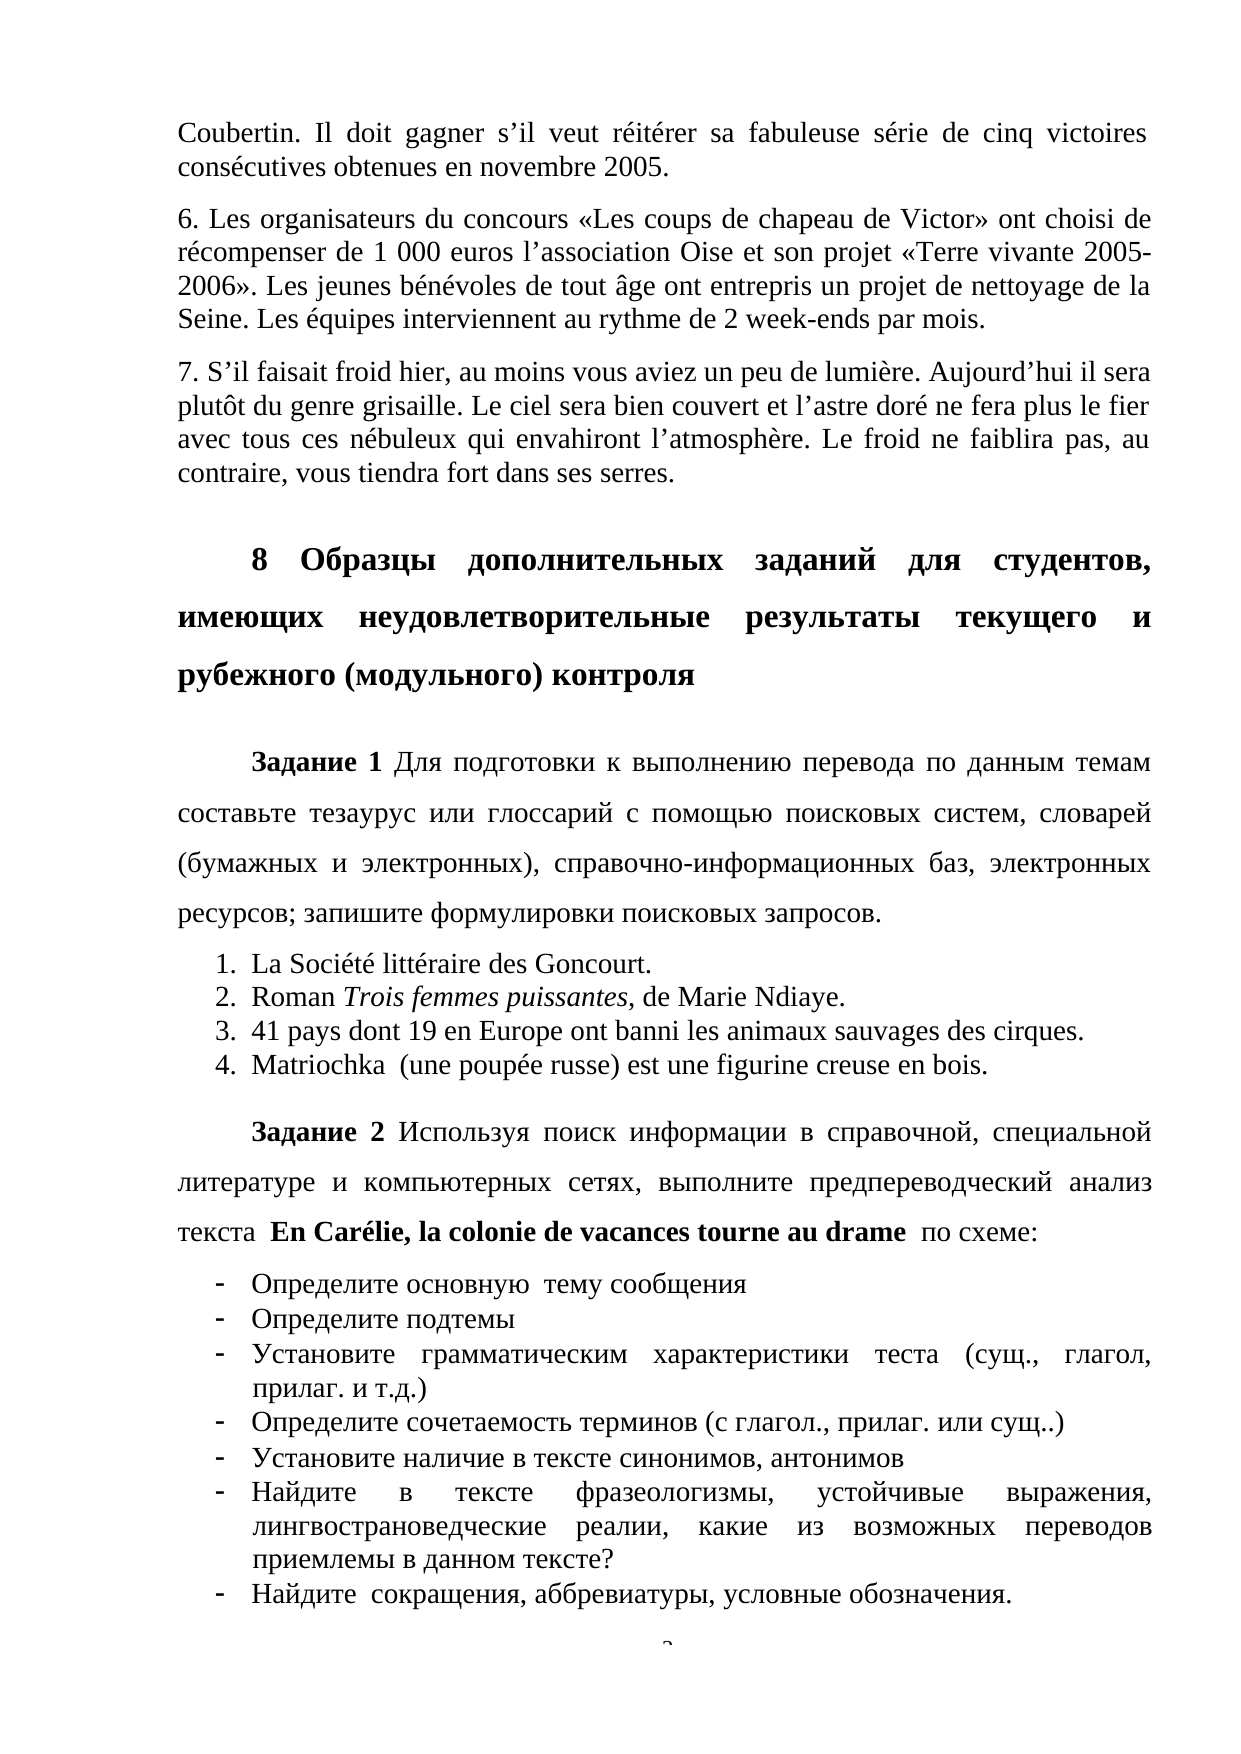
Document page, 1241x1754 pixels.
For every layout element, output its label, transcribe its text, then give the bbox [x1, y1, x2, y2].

list S’il faisait froid hier, au moins vous aviez un peu de lumière. Aujourd’hui il sera plutôt du genre grisaille. Le ciel sera bien couvert et l’astre doré ne fera plus le fier avec tous ces nébuleux qui envahiront l’atmosphère. Le froid ne faiblira pas, au contraire, vous tiendra fort dans ses serres. [177, 354, 1151, 489]
list Установите грамматическим характеристики теста (сущ., глагол, прилаг. и т.д.) [215, 1336, 1152, 1403]
list 41 pays dont 19 en Europe ont banni les animaux sauvages des cirques. [215, 1013, 1176, 1047]
list Определите основную тему сообщения [215, 1265, 1176, 1300]
list Определите сочетаемость терминов (с глагол., прилаг. или сущ..) [215, 1403, 1176, 1439]
list Установите наличие в тексте синонимов, антонимов [215, 1439, 1176, 1474]
list Найдите в тексте фразеологизмы, устойчивые выражения, лингвострановедческие реалии, какие из возможных переводов приемлемы в данном тексте? [215, 1474, 1152, 1575]
list Les organisateurs du concours «Les coups de chapeau de Victor» ont choisi de récompenser de 1 000 euros l’association Oise et son projet «Terre vivante 2005- 2006». Les jeunes bénévoles de tout âge ont entrepris un projet de nettoyage de la Seine. Les équipes interviennent au rythme de 2 week-ends par mois. [177, 201, 1152, 335]
text Задание 1 Для подготовки к выполнению перевода по данным темам составьте тезаурус или глоссарий c помощью поисковых систем, словарей (бумажных и электронных), справочно-информационных баз, электронных ресурсов; запишите формулировки поисковых запросов. [177, 744, 1152, 929]
list Matriochka (une poupée russe) est une figurine creuse en bois. [215, 1047, 1176, 1080]
list La Société littéraire des Goncourt. [215, 946, 1176, 979]
text Coubertin. Il doit gagner s’il veut réitérer sa fabuleuse série de cinq victoires consécutives obtenues en novembre 2005. [177, 115, 1176, 182]
text Задание 2 Используя поиск информации в справочной, специальной литературе и компьютерных сетях, выполните предпереводческий анализ текста En Carélie, la colonie de vacances tourne au drame по схеме: [177, 1114, 1152, 1248]
list Roman Trois femmes puissantes, de Marie Ndiaye. [215, 980, 1176, 1013]
subtitle Образцы дополнительных заданий для студентов, имеющих неудовлетворительные результаты текущего и рубежного (модульного) контроля [177, 539, 1151, 692]
list Найдите сокращения, аббревиатуры, условные обозначения. [215, 1575, 1176, 1611]
list Определите подтемы [215, 1300, 1176, 1336]
